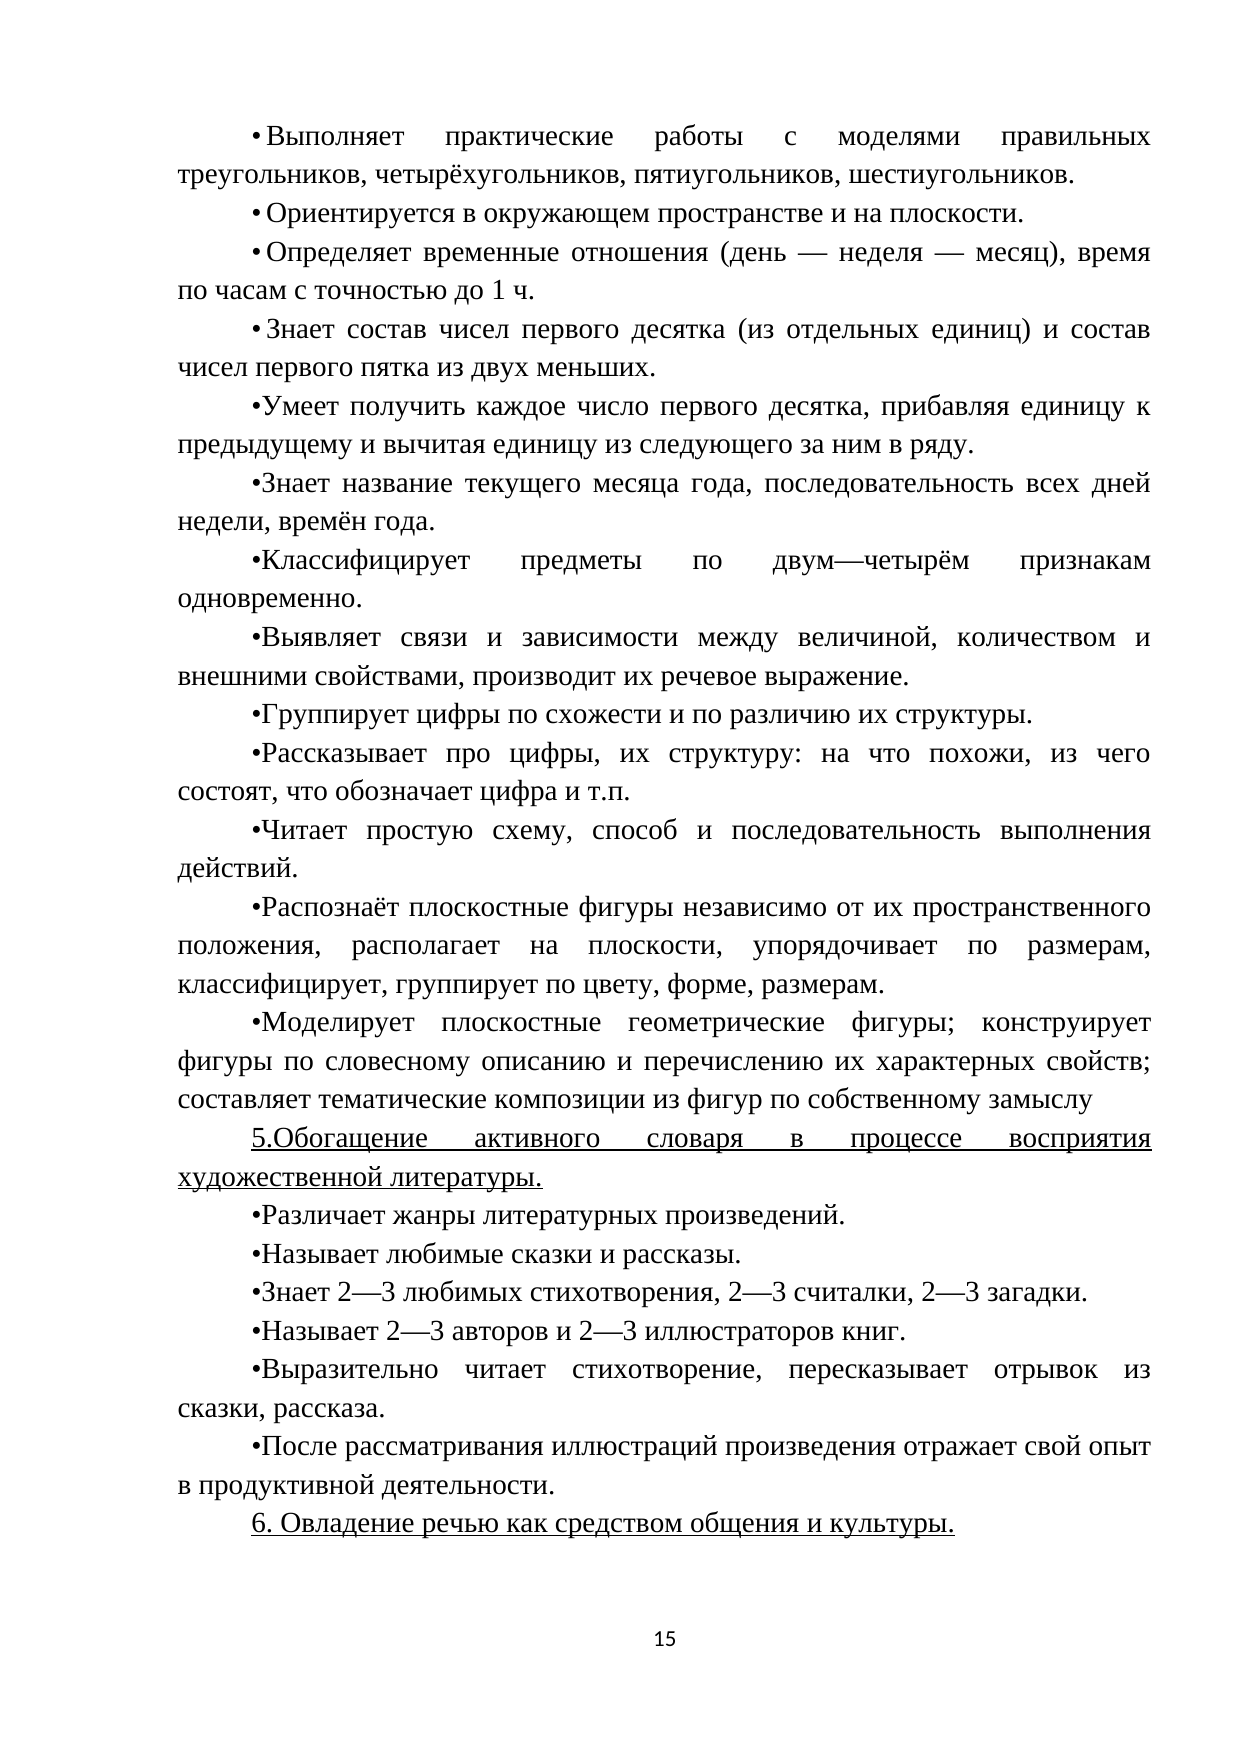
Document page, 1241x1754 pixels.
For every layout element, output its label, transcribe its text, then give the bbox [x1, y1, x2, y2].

text •Выразительно читает стихотворение, пересказывает отрывок из сказки, рассказа. [177, 1351, 1152, 1423]
text 6. Овладение речью как средством общения и культуры. [177, 1506, 1152, 1539]
text •Называет 2—3 авторов и 2—3 иллюстраторов книг. [177, 1313, 1152, 1346]
text 5.Обогащение активного словаря в процессе восприятия художественной литературы. [177, 1120, 1152, 1192]
text •Знает 2—3 любимых стихотворения, 2—3 считалки, 2—3 загадки. [177, 1274, 1152, 1308]
text •Классифицирует предметы по двум—четырём признакам одновременно. [177, 542, 1152, 614]
text •Называет любимые сказки и рассказы. [177, 1236, 1152, 1269]
text • Знает состав чисел первого десятка (из отдельных единиц) и состав чисел первого пятка из двух меньших. [177, 311, 1152, 383]
text •Знает название текущего месяца года, последовательность всех дней недели, времён года. [177, 465, 1152, 537]
text •Умеет получить каждое число первого десятка, прибавляя единицу к предыдущему и вычитая единицу из следующего за ним в ряду. [177, 388, 1152, 460]
text •Группирует цифры по схожести и по различию их структуры. [177, 696, 1152, 730]
text • Ориентируется в окружающем пространстве и на плоскости. [177, 195, 1152, 229]
text •Моделирует плоскостные геометрические фигуры; конструирует фигуры по словесному описанию и перечислению их характерных свойств; составляет тематические композиции из фигур по собственному замыслу [177, 1004, 1152, 1115]
text •После рассматривания иллюстраций произведения отражает свой опыт в продуктивной деятельности. [177, 1428, 1152, 1501]
text • Определяет временные отношения (день — неделя — месяц), время по часам с точностью до 1 ч. [177, 234, 1152, 306]
text •Читает простую схему, способ и последовательность выполнения действий. [177, 812, 1152, 884]
text •Распознаёт плоскостные фигуры независимо от их пространственного положения, располагает на плоскости, упорядочивает по размерам, классифицирует, группирует по цвету, форме, размерам. [177, 889, 1152, 999]
text •Различает жанры литературных произведений. [177, 1197, 1152, 1231]
text • Выполняет практические работы с моделями правильных треугольников, четырёхугольников, пятиугольников, шестиугольников. [177, 118, 1152, 190]
text •Выявляет связи и зависимости между величиной, количеством и внешними свойствами, производит их речевое выражение. [177, 619, 1152, 691]
text •Рассказывает про цифры, их структуру: на что похожи, из чего состоят, что обозначает цифра и т.п. [177, 735, 1152, 807]
